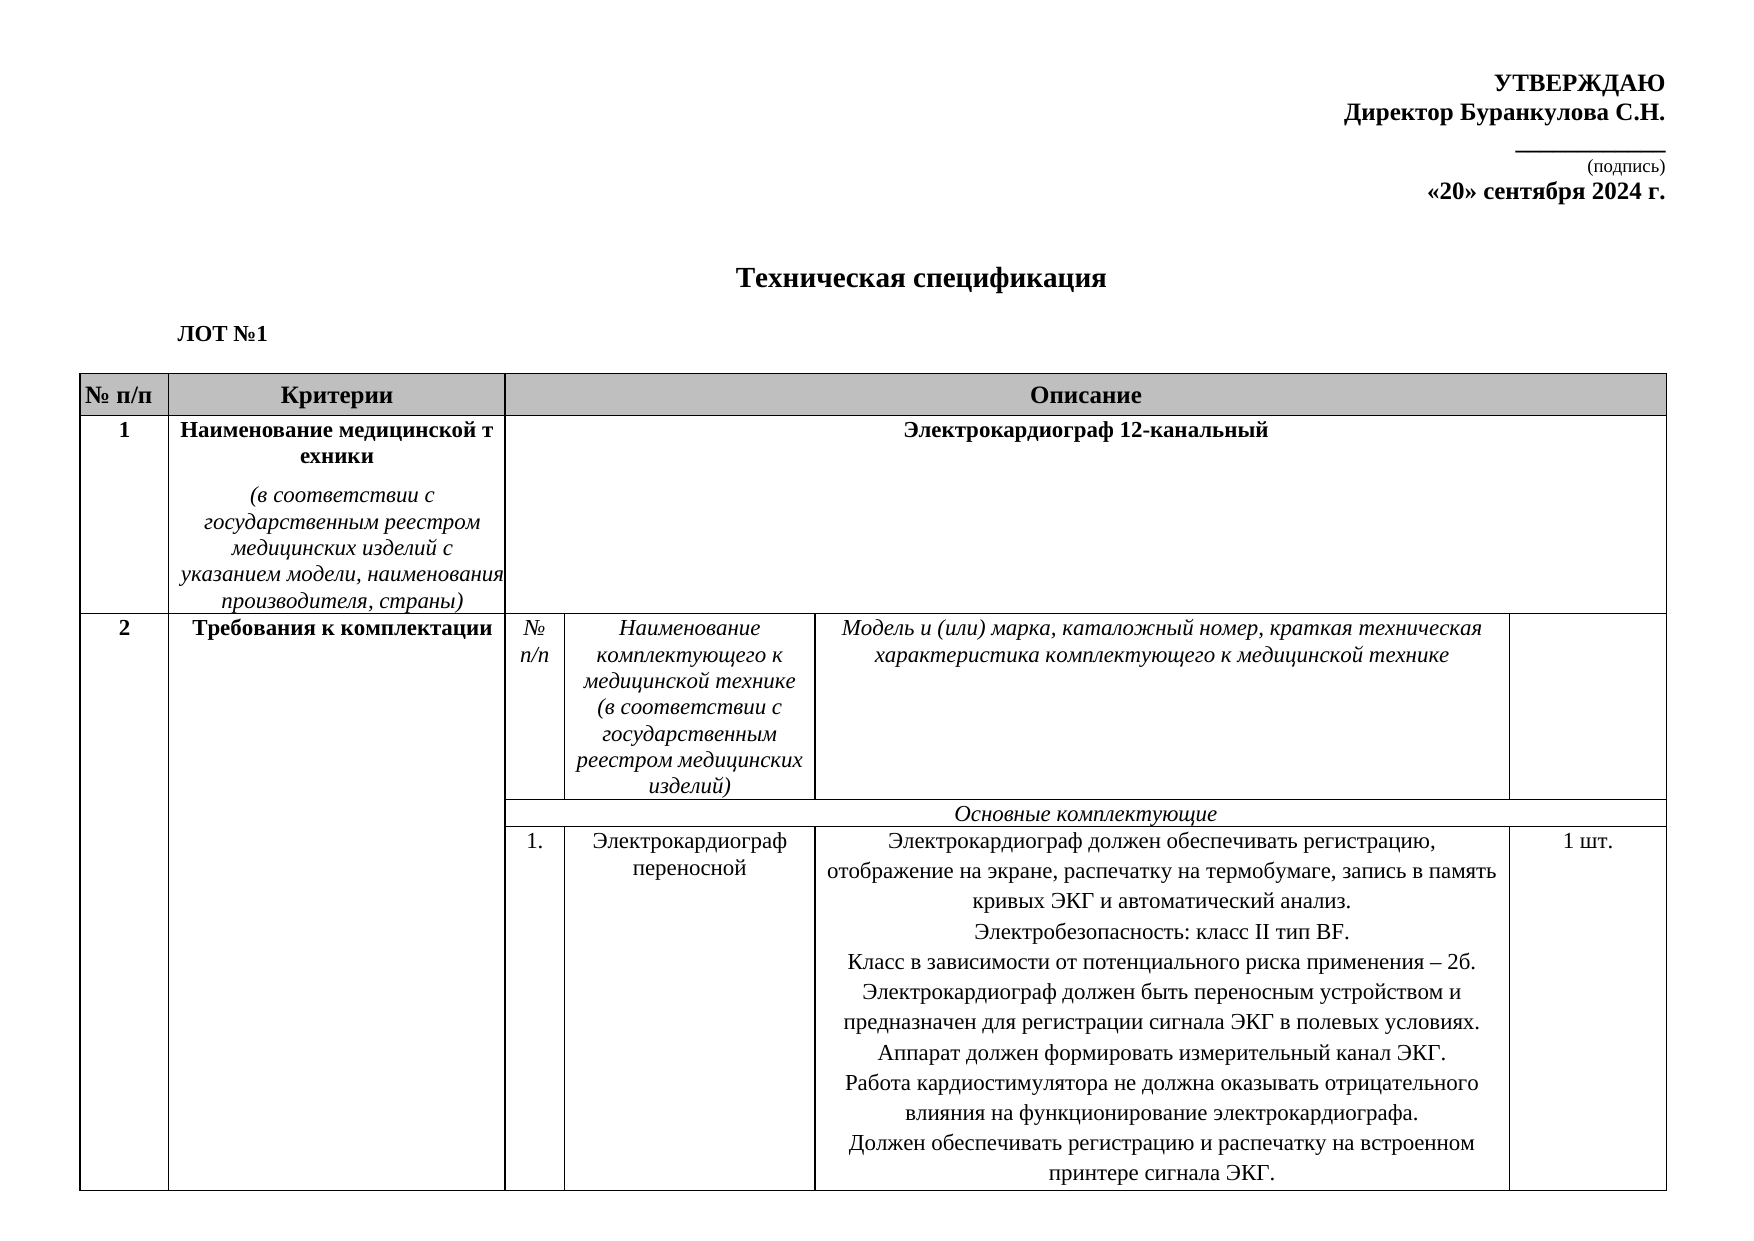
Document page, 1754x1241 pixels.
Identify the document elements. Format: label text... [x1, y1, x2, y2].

table_header Критерии [169, 374, 504, 415]
text Техническая спецификация [177, 260, 1665, 293]
table_cell Основные комплектующие [506, 800, 1666, 826]
text УТВЕРЖДАЮ Директор Буранкулова С.Н. ____________ [177, 68, 1665, 154]
table_cell 1. [506, 827, 564, 1190]
table_cell 1 шт. [1510, 827, 1666, 1190]
table_cell [1510, 614, 1666, 799]
text (подпись) [177, 154, 1665, 176]
text ЛОТ №1 [177, 320, 1665, 346]
table_cell 1 [81, 416, 168, 613]
table_cell Наименование медицинской техники (в соответствии с государственным реестром медицинских изделий с указанием модели, наименования производителя, страны) [169, 416, 504, 613]
table_cell Электрокардиограф 12-канальный [506, 416, 1666, 613]
table_header № п/п [81, 374, 168, 415]
table_header Описание [506, 374, 1666, 415]
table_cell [816, 827, 1509, 1190]
table_cell Модель и (или) марка, каталожный номер, краткая техническая характеристика комплектующего к медицинской технике [816, 614, 1509, 799]
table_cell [565, 827, 814, 1190]
table_cell 2 [81, 614, 168, 1190]
table_cell Требования к комплектации [169, 614, 504, 1190]
table_cell № п/п [506, 614, 564, 799]
text «20» сентября 2024 г. [177, 176, 1665, 205]
table_cell Наименование комплектующего к медицинской технике (в соответствии с государственным реестром медицинских изделий) [565, 614, 814, 799]
